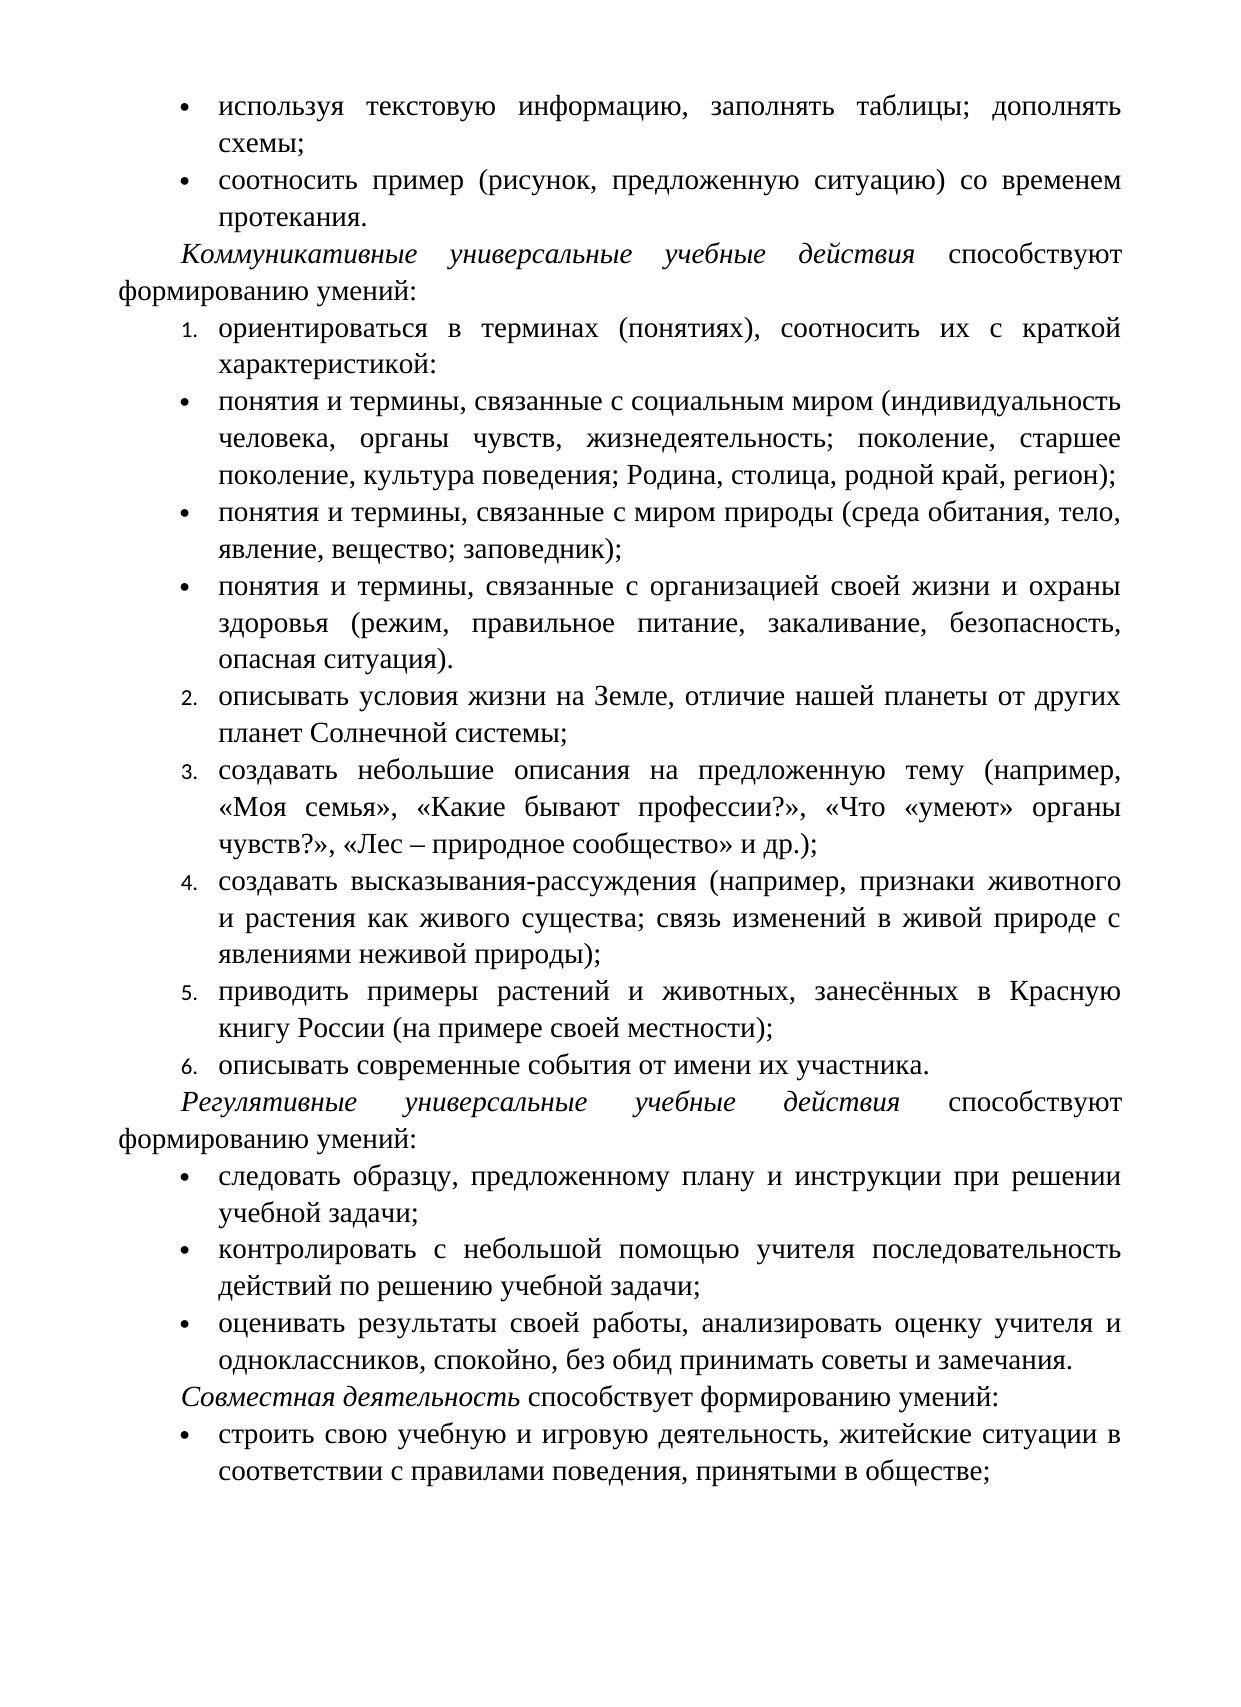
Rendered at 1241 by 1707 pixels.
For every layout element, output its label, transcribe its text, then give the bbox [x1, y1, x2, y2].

text Регулятивные универсальные учебные действия способствуют формированию умений: [118, 1084, 1122, 1154]
list оценивать результаты своей работы, анализировать оценку учителя и одноклассников, спокойно, без обид принимать советы и замечания. [181, 1305, 1122, 1376]
list понятия и термины, связанные с миром природы (среда обитания, тело, явление, вещество; заповедник); [181, 494, 1122, 564]
list создавать небольшие описания на предложенную тему (например, «Моя семья», «Какие бывают профессии?», «Что «умеют» органы чувств?», «Лес – природное сообщество» и др.); [181, 752, 1122, 859]
list описывать современные события от имени их участника. [181, 1047, 1122, 1081]
list следовать образцу, предложенному плану и инструкции при решении учебной задачи; [181, 1158, 1122, 1228]
list создавать высказывания-рассуждения (например, признаки животного и растения как живого существа; связь изменений в живой природе с явлениями неживой природы); [181, 863, 1122, 970]
list соотносить пример (рисунок, предложенную ситуацию) со временем протекания. [181, 162, 1122, 233]
list контролировать с небольшой помощью учителя последовательность действий по решению учебной задачи; [181, 1232, 1122, 1302]
list строить свою учебную и игровую деятельность, житейские ситуации в соответствии с правилами поведения, принятыми в обществе; [181, 1416, 1122, 1486]
list понятия и термины, связанные с организацией своей жизни и охраны здоровья (режим, правильное питание, закаливание, безопасность, опасная ситуация). [181, 568, 1122, 675]
list описывать условия жизни на Земле, отличие нашей планеты от других планет Солнечной системы; [181, 678, 1122, 749]
list понятия и термины, связанные с социальным миром (индивидуальность человека, органы чувств, жизнедеятельность; поколение, старшее поколение, культура поведения; Родина, столица, родной край, регион); [181, 383, 1122, 491]
list используя текстовую информацию, заполнять таблицы; дополнять схемы; [181, 88, 1122, 159]
text Совместная деятельность способствует формированию умений: [118, 1379, 1122, 1413]
text Коммуникативные универсальные учебные действия способствуют формированию умений: [118, 236, 1122, 306]
list приводить примеры растений и животных, занесённых в Красную книгу России (на примере своей местности); [181, 973, 1122, 1044]
list ориентироваться в терминах (понятиях), соотносить их с краткой характеристикой: [181, 310, 1122, 380]
